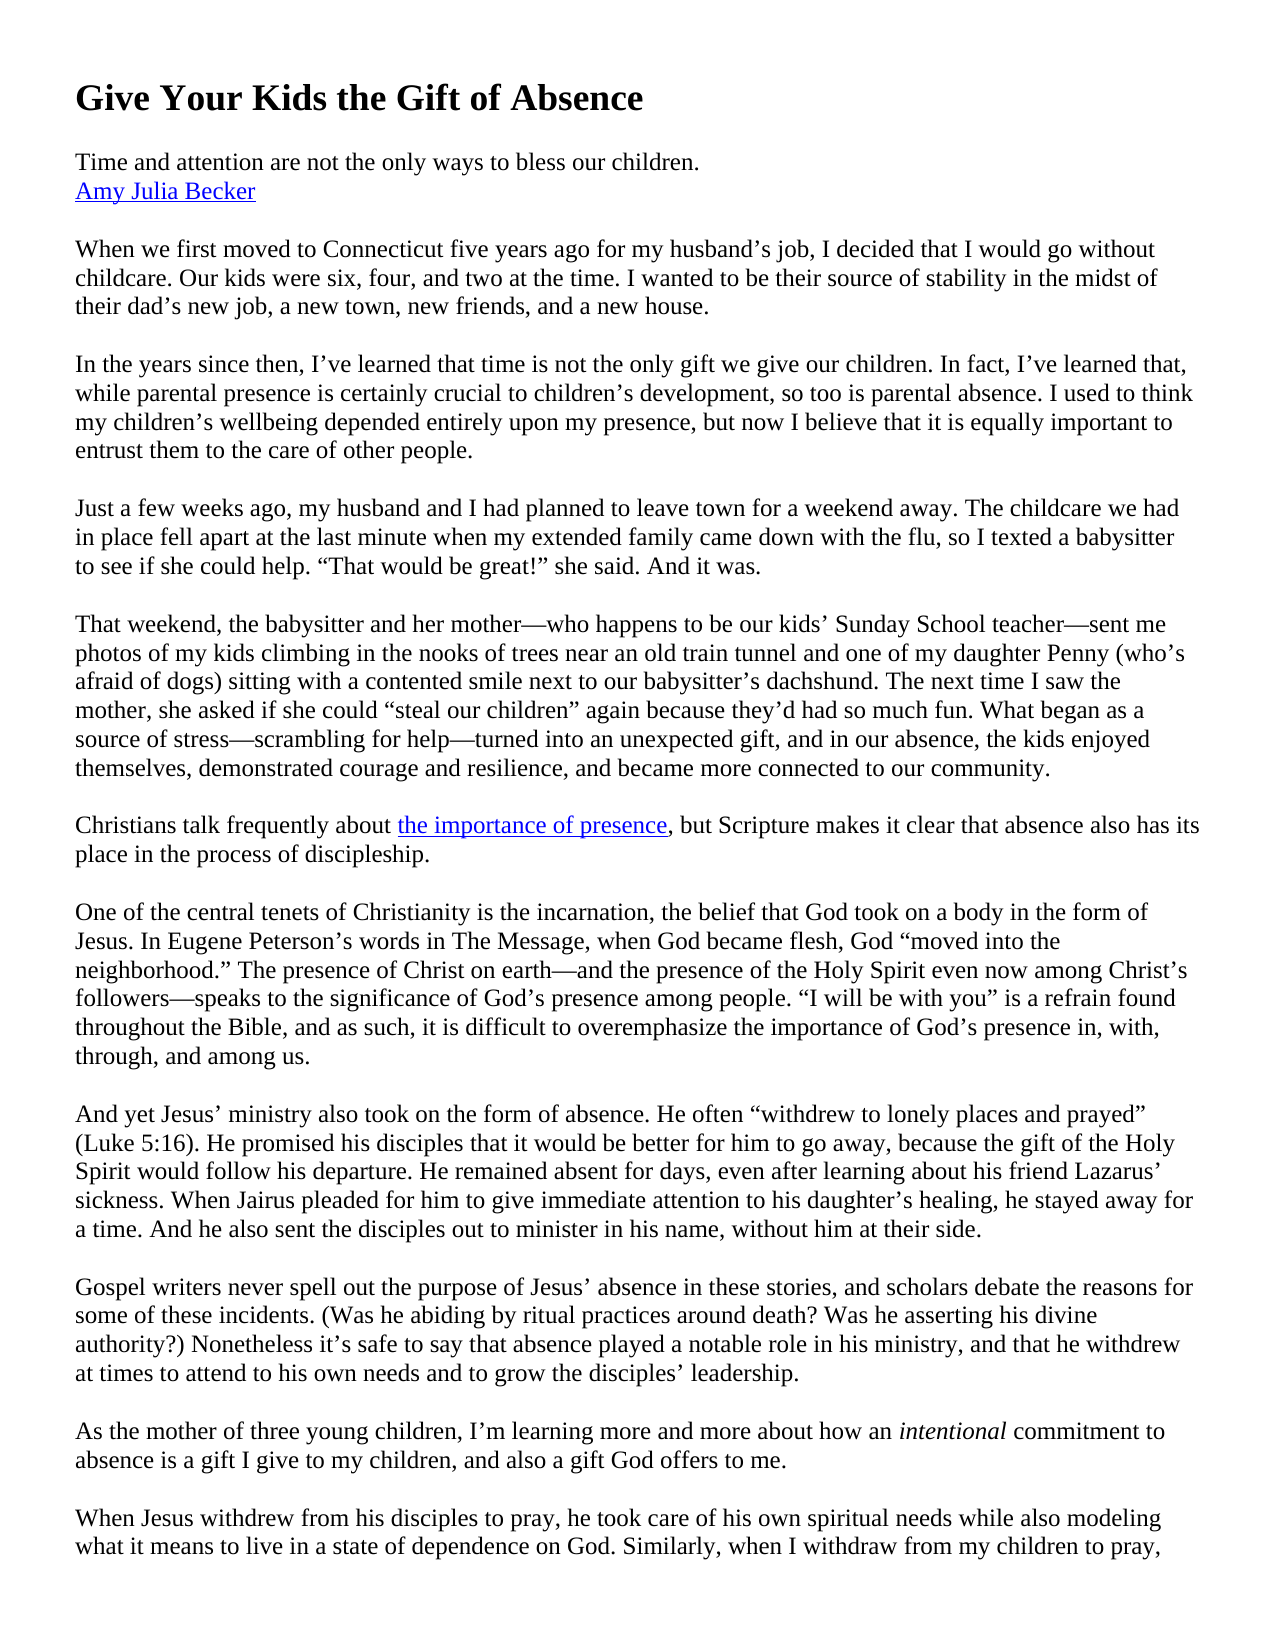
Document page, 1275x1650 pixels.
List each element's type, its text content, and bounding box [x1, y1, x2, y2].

text Gospel writers never spell out the purpose of Jesus’ absence in these stories, and scholars debate the reasons for some of these incidents. (Was he abiding by ritual practices around death? Was he asserting his divine authority?) Nonetheless it’s safe to say that absence played a notable role in his ministry, and that he withdrew at times to attend to his own needs and to grow the disciples’ leadership. [75, 1272, 1200, 1387]
text Christians talk frequently about the importance of presence, but Scripture makes it clear that absence also has its place in the process of discipleship. [75, 811, 1200, 868]
text When we first moved to Connecticut five years ago for my husband’s job, I decided that I would go without childcare. Our kids were six, four, and two at the time. I wanted to be their source of stability in the midst of their dad’s new job, a new town, new friends, and a new house. [75, 234, 1200, 320]
text Just a few weeks ago, my husband and I had planned to leave town for a weekend away. The childcare we had in place fell apart at the last minute when my extended family came down with the flu, so I texted a babysitter to see if she could help. “That would be great!” she said. And it was. [75, 493, 1200, 580]
text Give Your Kids the Gift of Absence [75, 75, 1200, 118]
text And yet Jesus’ ministry also took on the form of absence. He often “withdrew to lonely places and prayed” (Luke 5:16). He promised his disciples that it would be better for him to go away, because the gift of the Holy Spirit would follow his departure. He remained absent for days, even after learning about his friend Lazarus’ sickness. When Jairus pleaded for him to give immediate attention to his daughter’s healing, he stayed away for a time. And he also sent the disciples out to minister in his name, without him at their side. [75, 1099, 1200, 1243]
text As the mother of three young children, I’m learning more and more about how an intentional commitment to absence is a gift I give to my children, and also a gift God offers to me. [75, 1416, 1200, 1473]
text In the years since then, I’ve learned that time is not the only gift we give our children. In fact, I’ve learned that, while parental presence is certainly crucial to children’s development, so too is parental absence. I used to think my children’s wellbeing depended entirely upon my presence, but now I believe that it is equally important to entrust them to the care of other people. [75, 349, 1200, 464]
text One of the central tenets of Christianity is the incarnation, the belief that God took on a body in the form of Jesus. In Eugene Peterson’s words in The Message, when God became flesh, God “moved into the neighborhood.” The presence of Christ on earth—and the presence of the Holy Spirit even now among Christ’s followers—speaks to the significance of God’s presence among people. “I will be with you” is a refrain found throughout the Bible, and as such, it is difficult to overemphasize the importance of God’s presence in, with, through, and among us. [75, 897, 1200, 1070]
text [75, 1503, 1200, 1560]
text Amy Julia Becker [75, 176, 1200, 205]
text Time and attention are not the only ways to bless our children. [75, 147, 1200, 176]
text That weekend, the babysitter and her mother—who happens to be our kids’ Sunday School teacher—sent me photos of my kids climbing in the nooks of trees near an old train tunnel and one of my daughter Penny (who’s afraid of dogs) sitting with a contented smile next to our babysitter’s dachshund. The next time I saw the mother, she asked if she could “steal our children” again because they’d had so much fun. What began as a source of stress—scrambling for help—turned into an unexpected gift, and in our absence, the kids enjoyed themselves, demonstrated courage and resilience, and became more connected to our community. [75, 609, 1200, 781]
